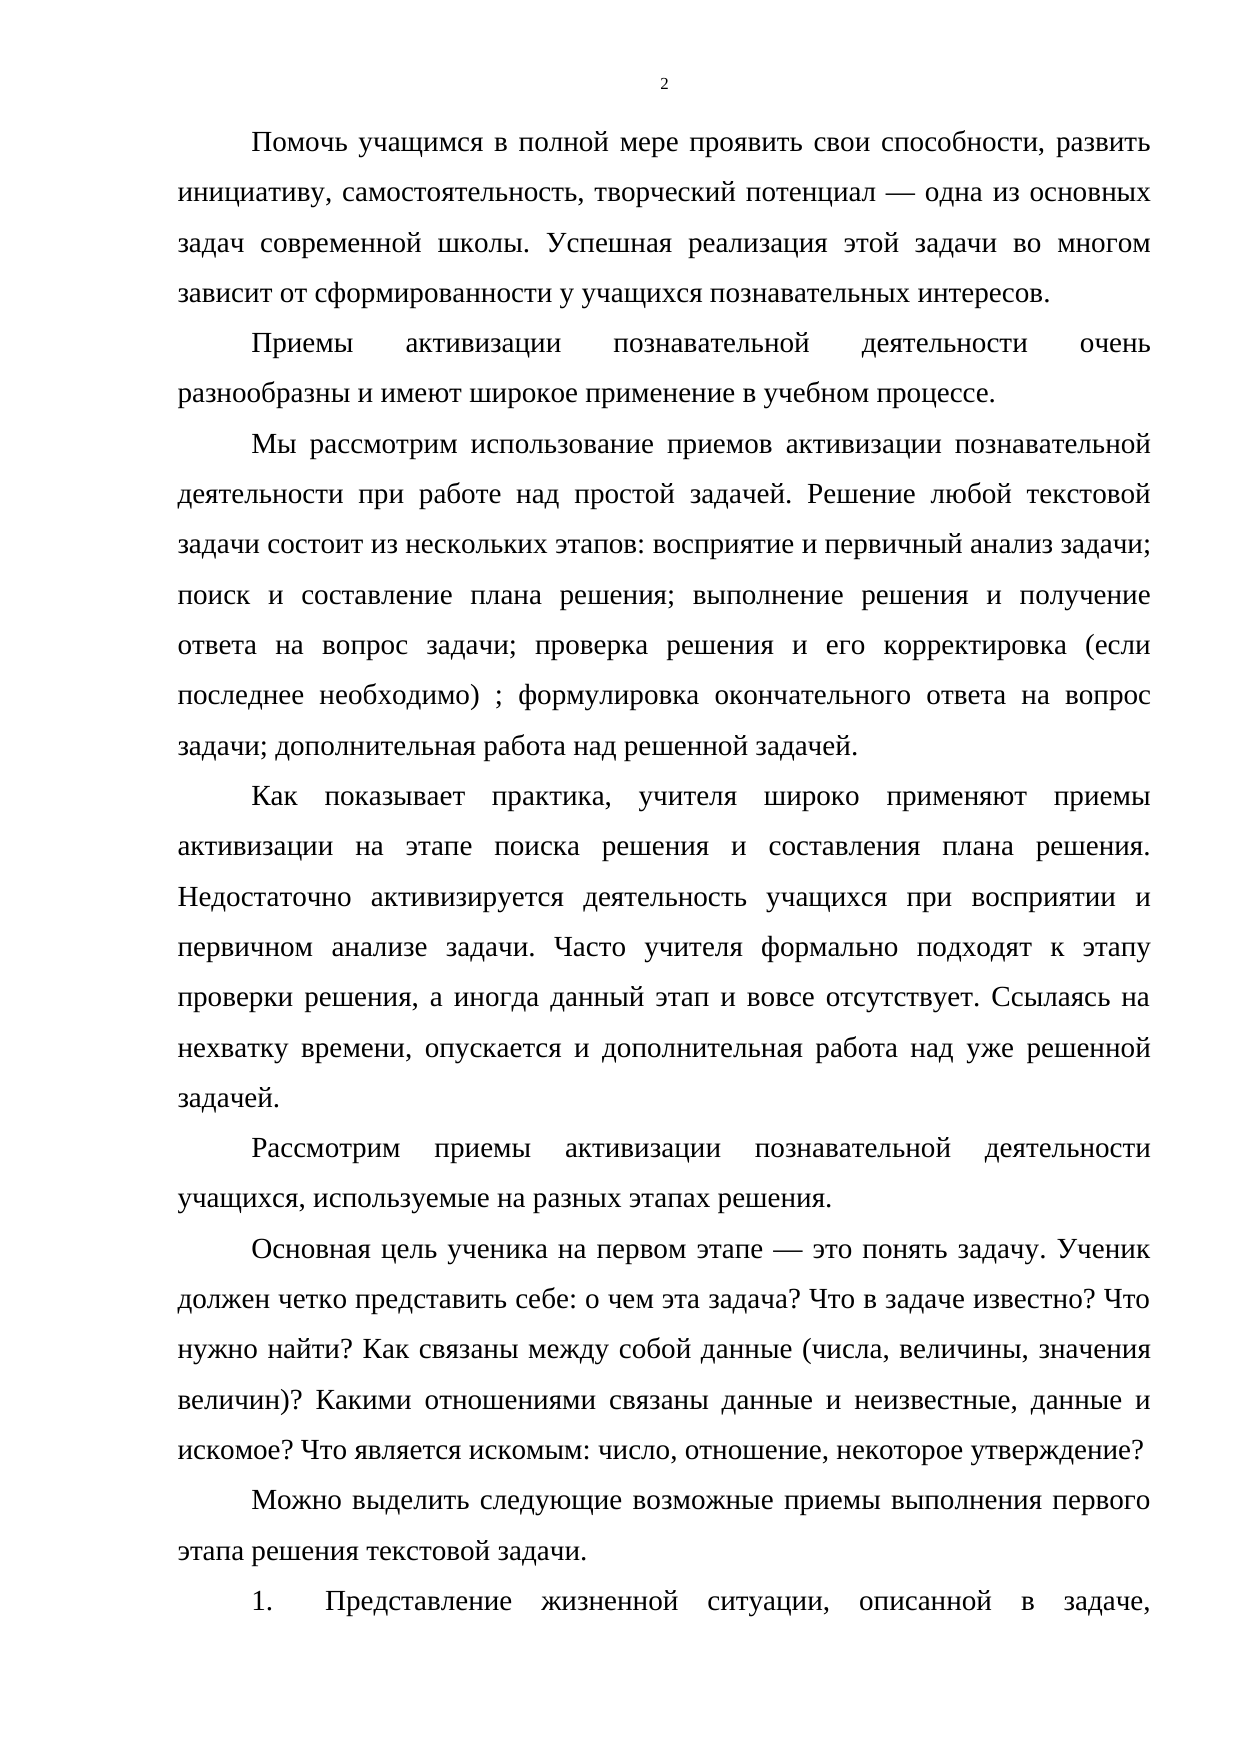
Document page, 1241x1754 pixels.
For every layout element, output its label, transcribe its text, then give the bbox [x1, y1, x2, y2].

text Мы рассмотрим использование приемов активизации познавательной деятельности при работе над простой задачей. Решение любой текстовой задачи состоит из нескольких этапов: восприятие и первичный анализ задачи; поиск и составление плана решения; выполнение решения и получение ответа на вопрос задачи; проверка решения и его корректировка (если последнее необходимо) ; формулировка окончательного ответа на вопрос задачи; дополнительная работа над решенной задачей. [177, 426, 1152, 761]
text Рассмотрим приемы активизации познавательной деятельности учащихся, используемые на разных этапах решения. [177, 1130, 1152, 1214]
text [177, 1583, 1152, 1617]
text Помочь учащимся в полной мере проявить свои способности, развить инициативу, самостоятельность, творческий потенциал — одна из основных задач современной школы. Успешная реализация этой задачи во многом зависит от сформированности у учащихся познавательных интересов. [177, 124, 1152, 308]
text Приемы активизации познавательной деятельности очень разнообразны и имеют широкое применение в учебном процессе. [177, 325, 1152, 409]
text Можно выделить следующие возможные приемы выполнения первого этапа решения текстовой задачи. [177, 1482, 1152, 1566]
text Как показывает практика, учителя широко применяют приемы активизации на этапе поиска решения и составления плана решения. Недостаточно активизируется деятельность учащихся при восприятии и первичном анализе задачи. Часто учителя формально подходят к этапу проверки решения, а иногда данный этап и вовсе отсутствует. Ссылаясь на нехватку времени, опускается и дополнительная работа над уже решенной задачей. [177, 778, 1152, 1113]
text Основная цель ученика на первом этапе — это понять задачу. Ученик должен четко представить себе: о чем эта задача? Что в задаче известно? Что нужно найти? Как связаны между собой данные (числа, величины, значения величин)? Какими отношениями связаны данные и неизвестные, данные и искомое? Что является искомым: число, отношение, некоторое утверждение? [177, 1231, 1152, 1466]
